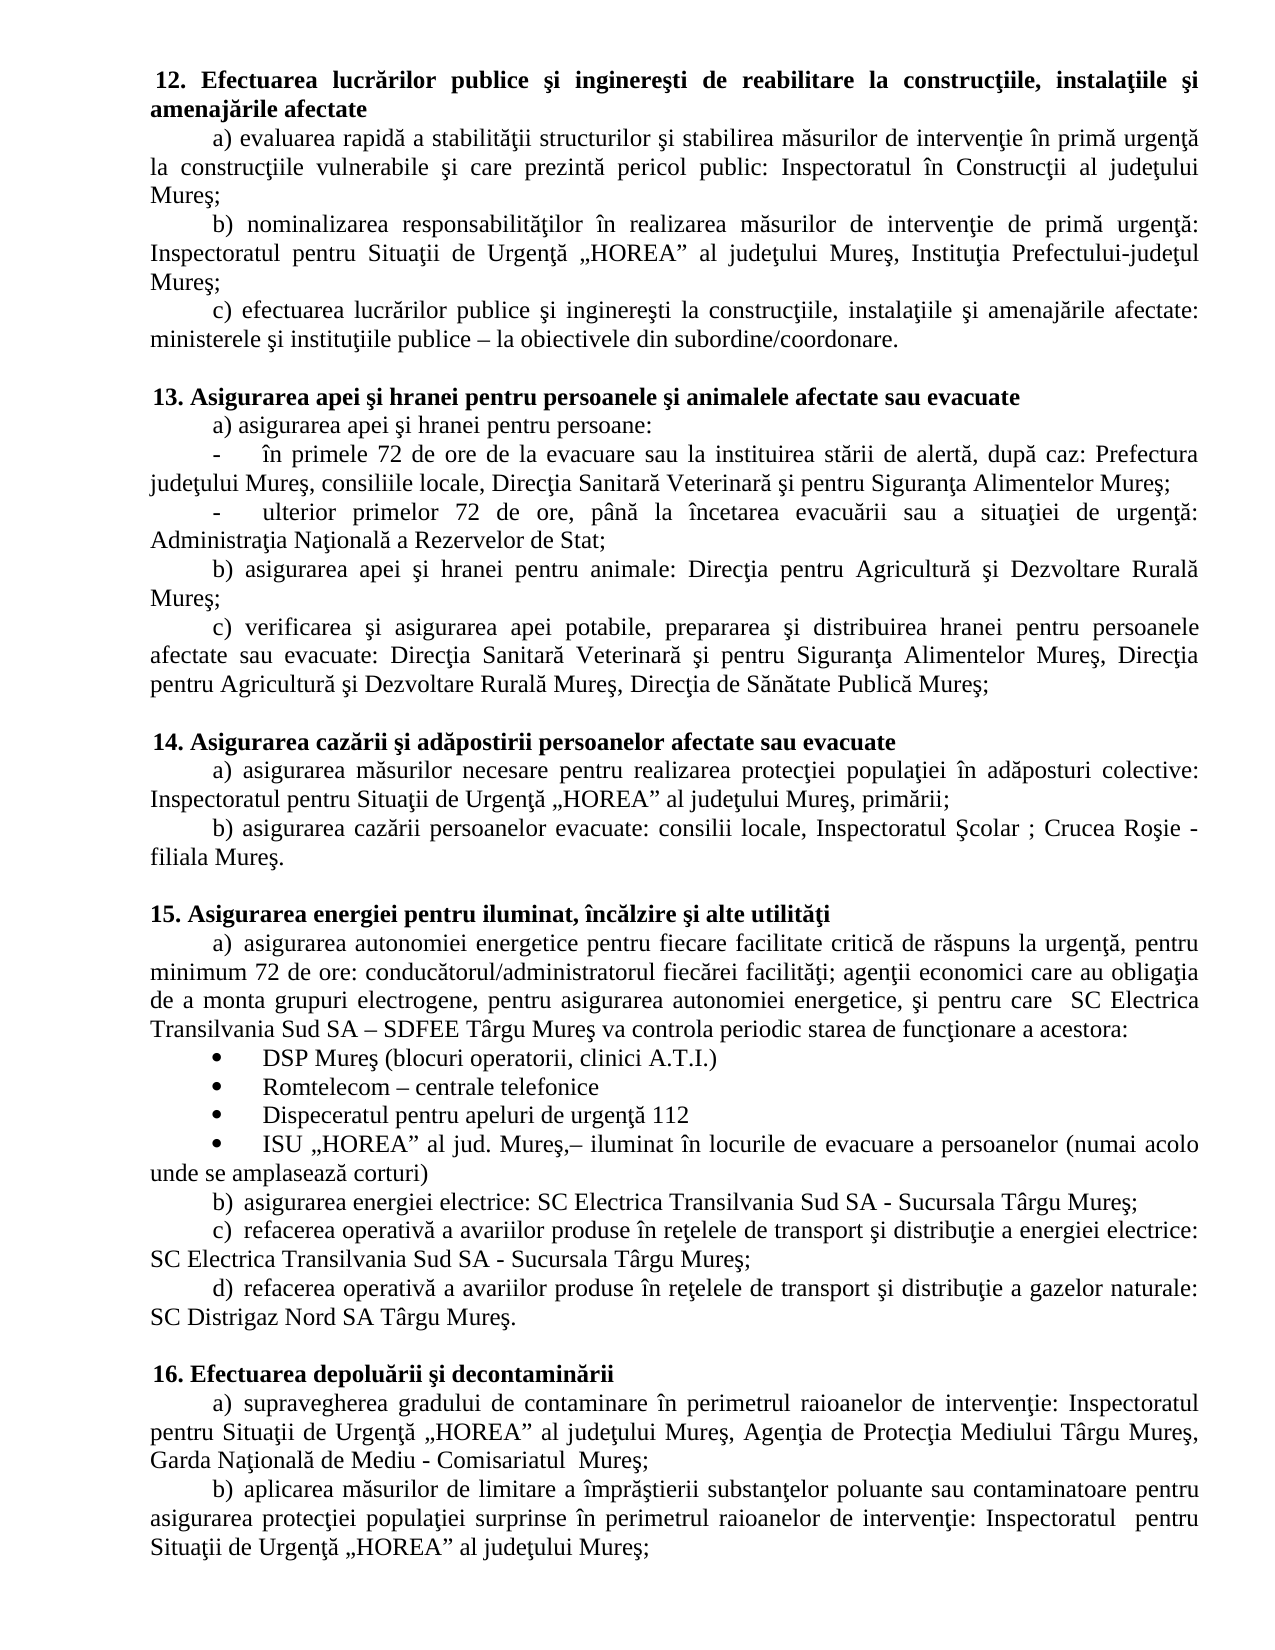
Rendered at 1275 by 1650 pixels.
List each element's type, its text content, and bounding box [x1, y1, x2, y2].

text a) evaluarea rapidă a stabilităţii structurilor şi stabilirea măsurilor de intervenţie în primă urgenţă la construcţiile vulnerabile şi care prezintă pericol public: Inspectoratul în Construcţii al judeţului Mureş; [150, 123, 1200, 209]
text 15. Asigurarea energiei pentru iluminat, încălzire şi alte utilităţi [150, 899, 1200, 928]
list în primele 72 de ore de la evacuare sau la instituirea stării de alertă, după caz: Prefectura judeţului Mureş, consiliile locale, Direcţia Sanitară Veterinară şi pentru Siguranţa Alimentelor Mureş; [150, 439, 1200, 497]
list ISU „HOREA” al jud. Mureş,– iluminat în locurile de evacuare a persoanelor (numai acolo unde se amplasează corturi) [150, 1129, 1200, 1187]
text b) nominalizarea responsabilităţilor în realizarea măsurilor de intervenţie de primă urgenţă: Inspectoratul pentru Situaţii de Urgenţă „HOREA” al judeţului Mureş, Instituţia Prefectului-judeţul Mureş; [150, 209, 1200, 296]
list Dispeceratul pentru apeluri de urgenţă 112 [150, 1101, 1200, 1129]
text c) efectuarea lucrărilor publice şi inginereşti la construcţiile, instalaţiile şi amenajările afectate: ministerele şi instituţiile publice – la obiectivele din subordine/coordonare. [150, 296, 1200, 353]
list asigurarea energiei electrice: SC Electrica Transilvania Sud SA - Sucursala Târgu Mureş; [150, 1187, 1200, 1216]
list Romtelecom – centrale telefonice [150, 1072, 1200, 1101]
list aplicarea măsurilor de limitare a împrăştierii substanţelor poluante sau contaminatoare pentru asigurarea protecţiei populaţiei surprinse în perimetrul raioanelor de intervenţie: Inspectoratul pentru Situaţii de Urgenţă „HOREA” al judeţului Mureş; [150, 1474, 1200, 1561]
text 12. Efectuarea lucrărilor publice şi inginereşti de reabilitare la construcţiile, instalaţiile şi amenajările afectate [150, 66, 1200, 123]
list asigurarea autonomiei energetice pentru fiecare facilitate critică de răspuns la urgenţă, pentru minimum 72 de ore: conducătorul/administratorul fiecărei facilităţi; agenţii economici care au obligaţia de a monta grupuri electrogene, pentru asigurarea autonomiei energetice, şi pentru care SC Electrica Transilvania Sud SA – SDFEE Târgu Mureş va controla periodic starea de funcţionare a acestora: [150, 928, 1200, 1043]
text 13. Asigurarea apei şi hranei pentru persoanele şi animalele afectate sau evacuate [150, 382, 1200, 411]
text 16. Efectuarea depoluării şi decontaminării [150, 1359, 1200, 1388]
text b) asigurarea cazării persoanelor evacuate: consilii locale, Inspectoratul Şcolar ; Crucea Roşie - filiala Mureş. [150, 813, 1200, 871]
list refacerea operativă a avariilor produse în reţelele de transport şi distribuţie a gazelor naturale: SC Distrigaz Nord SA Târgu Mureş. [150, 1273, 1200, 1331]
text a) asigurarea măsurilor necesare pentru realizarea protecţiei populaţiei în adăposturi colective: Inspectoratul pentru Situaţii de Urgenţă „HOREA” al judeţului Mureş, primării; [150, 756, 1200, 813]
list supravegherea gradului de contaminare în perimetrul raioanelor de intervenţie: Inspectoratul pentru Situaţii de Urgenţă „HOREA” al judeţului Mureş, Agenţia de Protecţia Mediului Târgu Mureş, Garda Naţională de Mediu - Comisariatul Mureş; [150, 1388, 1200, 1474]
list refacerea operativă a avariilor produse în reţelele de transport şi distribuţie a energiei electrice: SC Electrica Transilvania Sud SA - Sucursala Târgu Mureş; [150, 1216, 1200, 1273]
text 14. Asigurarea cazării şi adăpostirii persoanelor afectate sau evacuate [150, 727, 1200, 756]
text b) asigurarea apei şi hranei pentru animale: Direcţia pentru Agricultură şi Dezvoltare Rurală Mureş; [150, 554, 1200, 612]
text a) asigurarea apei şi hranei pentru persoane: [150, 411, 1200, 439]
list DSP Mureş (blocuri operatorii, clinici A.T.I.) [150, 1043, 1200, 1072]
list ulterior primelor 72 de ore, până la încetarea evacuării sau a situaţiei de urgenţă: Administraţia Naţională a Rezervelor de Stat; [150, 497, 1200, 554]
text c) verificarea şi asigurarea apei potabile, prepararea şi distribuirea hranei pentru persoanele afectate sau evacuate: Direcţia Sanitară Veterinară şi pentru Siguranţa Alimentelor Mureş, Direcţia pentru Agricultură şi Dezvoltare Rurală Mureş, Direcţia de Sănătate Publică Mureş; [150, 612, 1200, 698]
